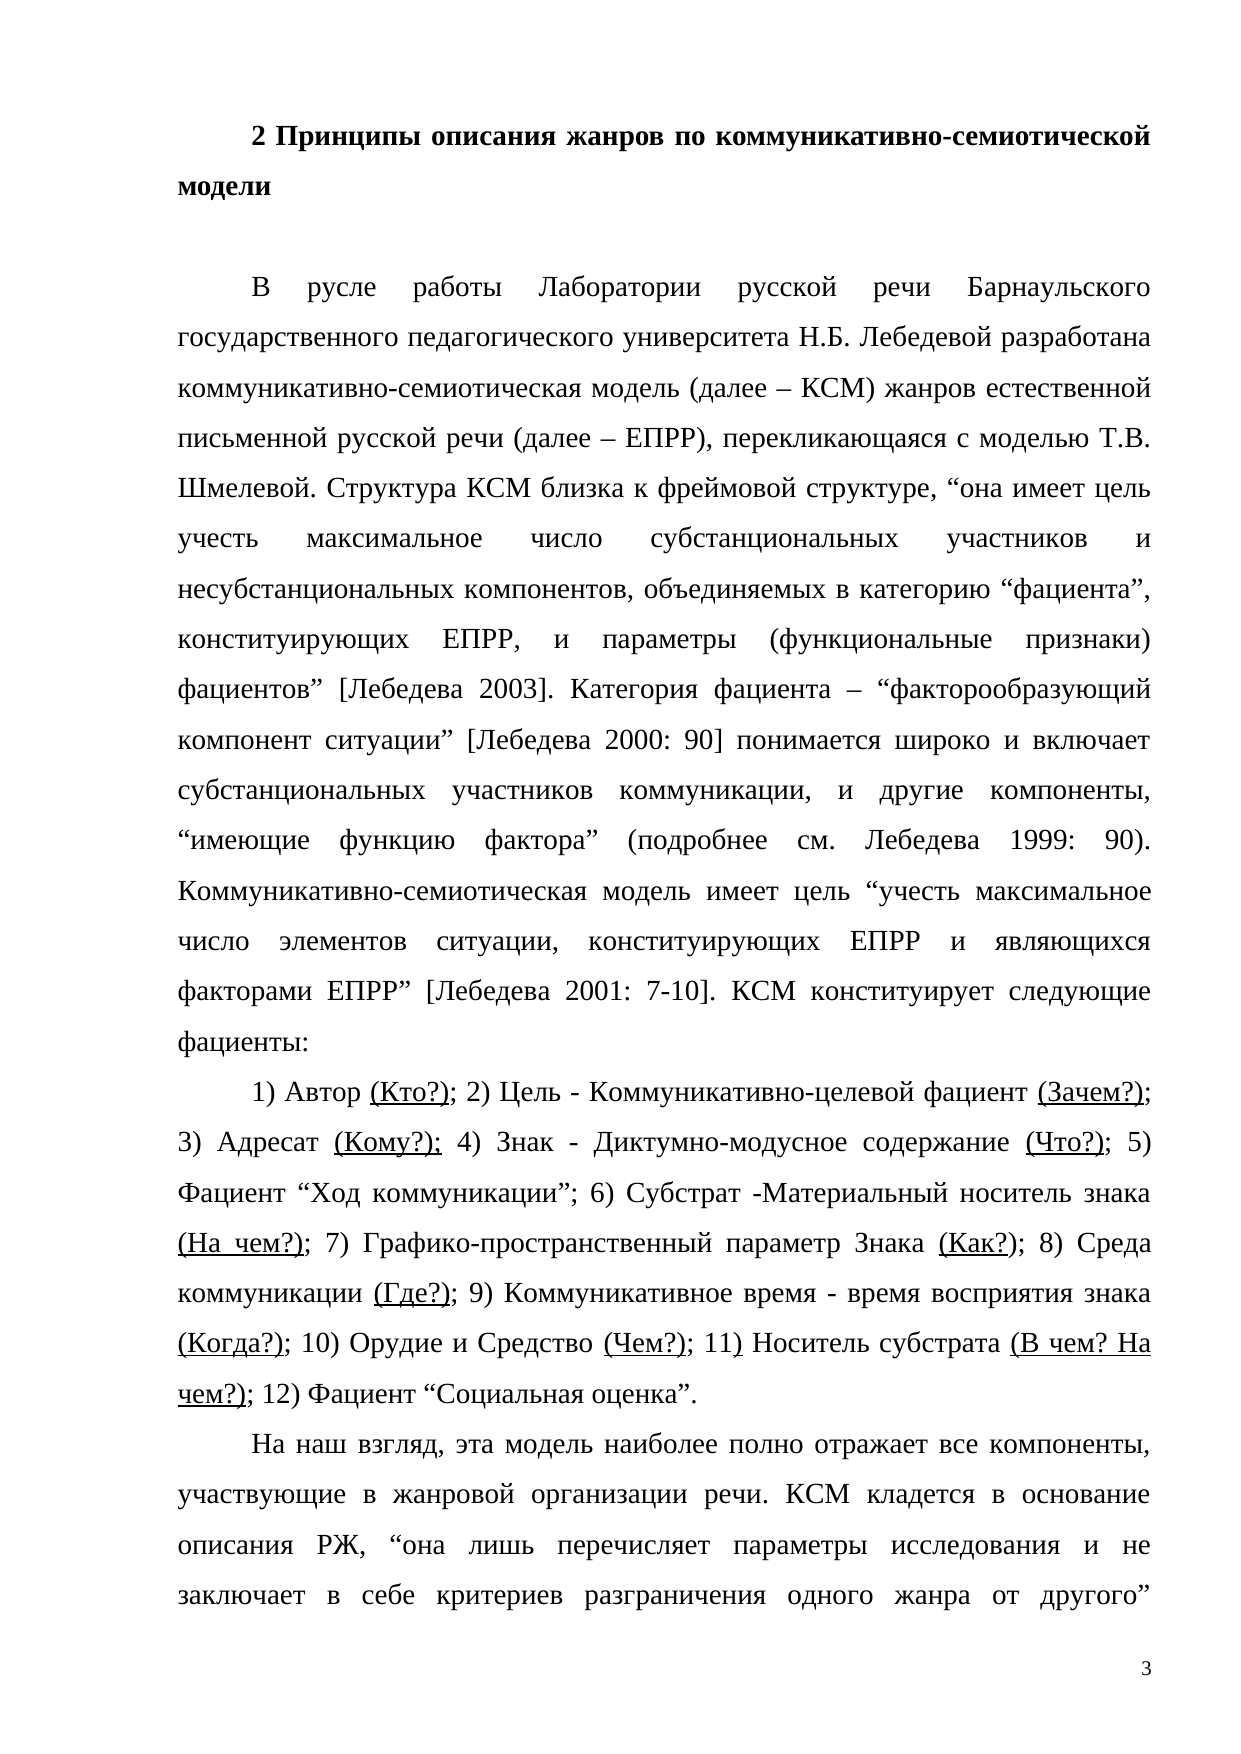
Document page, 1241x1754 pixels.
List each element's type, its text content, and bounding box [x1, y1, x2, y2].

text В русле работы Лаборатории русской речи Барнаульского государственного педагогического университета Н.Б. Лебедевой разработана коммуникативно-семиотическая модель (далее – КСМ) жанров естественной письменной русской речи (далее – ЕПРР), перекликающаяся с моделью Т.В. Шмелевой. Структура КСМ близка к фреймовой структуре, “она имеет цель учесть максимальное число субстанциональных участников и несубстанциональных компонентов, объединяемых в категорию “фациента”, конституирующих ЕПРР, и параметры (функциональные признаки) фациентов” [Лебедева 2003]. Категория фациента – “факторообразующий компонент ситуации” [Лебедева 2000: 90] понимается широко и включает субстанциональных участников коммуникации, и другие компоненты, “имеющие функцию фактора” (подробнее см. Лебедева 1999: 90). Коммуникативно-семиотическая модель имеет цель “учесть максимальное число элементов ситуации, конституирующих ЕПРР и являющихся факторами ЕПРР” [Лебедева 2001: 7-10]. КСМ конституирует следующие фациенты: [177, 269, 1152, 1057]
text 1) Автор (Кто?); 2) Цель - Коммуникативно-целевой фациент (Зачем?); 3) Адресат (Кому?); 4) Знак - Диктумно-модусное содержание (Что?); 5) Фациент “Ход коммуникации”; 6) Субстрат -Материальный носитель знака (На чем?); 7) Графико-пространственный параметр Знака (Как?); 8) Среда коммуникации (Где?); 9) Коммуникативное время - время восприятия знака (Когда?); 10) Орудие и Средство (Чем?); 11) Носитель субстрата (В чем? На чем?); 12) Фациент “Социальная оценка”. [177, 1074, 1152, 1409]
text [177, 1426, 1152, 1611]
subtitle 2 Принципы описания жанров по коммуникативно-семиотической модели [177, 118, 1152, 202]
